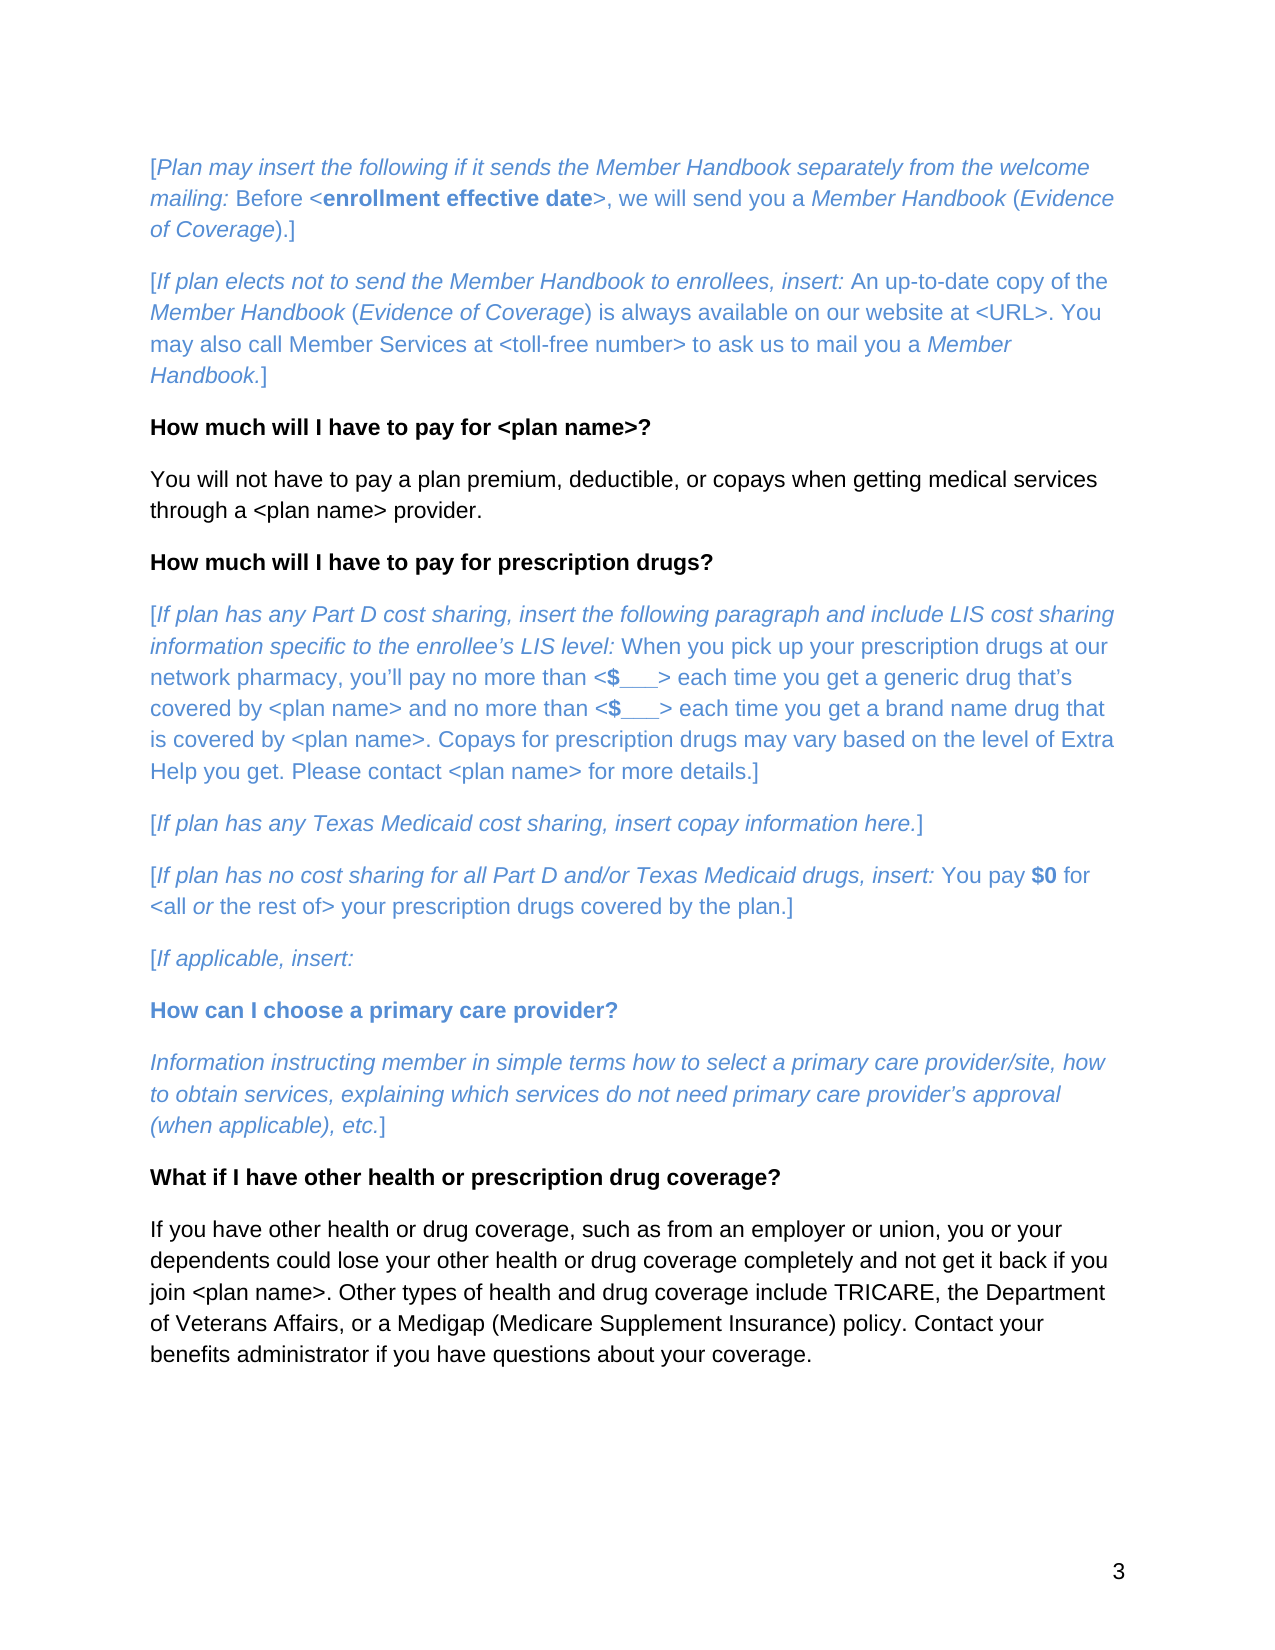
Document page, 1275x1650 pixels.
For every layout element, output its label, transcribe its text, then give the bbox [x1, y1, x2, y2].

text [If applicable, insert: [150, 942, 1125, 973]
text How can I choose a primary care provider? [150, 994, 1125, 1025]
text [If plan has any Texas Medicaid cost sharing, insert copay information here.] [150, 806, 1125, 837]
text How much will I have to pay for prescription drugs? [150, 546, 1125, 577]
text Information instructing member in simple terms how to select a primary care provider/site, how to obtain services, explaining which services do not need primary care provider’s approval (when applicable), etc.] [150, 1046, 1125, 1139]
text What if I have other health or prescription drug coverage? [150, 1160, 1125, 1192]
text You will not have to pay a plan premium, deductible, or copays when getting medical services through a <plan name> provider. [150, 462, 1125, 525]
text [If plan has any Part D cost sharing, insert the following paragraph and include LIS cost sharing information specific to the enrollee’s LIS level: When you pick up your prescription drugs at our network pharmacy, you’ll pay no more than <$___> each time you get a generic drug that’s covered by <plan name> and no more than <$___> each time you get a brand name drug that is covered by <plan name>. Copays for prescription drugs may vary based on the level of Extra Help you get. Please contact <plan name> for more details.] [150, 598, 1125, 785]
text [Plan may insert the following if it sends the Member Handbook separately from the welcome mailing: Before <enrollment effective date>, we will send you a Member Handbook (Evidence of Coverage).] [150, 150, 1125, 244]
text If you have other health or drug coverage, such as from an employer or union, you or your dependents could lose your other health or drug coverage completely and not get it back if you join <plan name>. Other types of health and drug coverage include TRICARE, the Department of Veterans Affairs, or a Medigap (Medicare Supplement Insurance) policy. Contact your benefits administrator if you have questions about your coverage. [150, 1212, 1125, 1369]
text [If plan has no cost sharing for all Part D and/or Texas Medicaid drugs, insert: You pay $0 for <all or the rest of> your prescription drugs covered by the plan.] [150, 858, 1125, 921]
text [If plan elects not to send the Member Handbook to enrollees, insert: An up-to-date copy of the Member Handbook (Evidence of Coverage) is always available on our website at <URL>. You may also call Member Services at <toll-free number> to ask us to mail you a Member Handbook.] [150, 264, 1125, 389]
text How much will I have to pay for <plan name>? [150, 410, 1125, 442]
